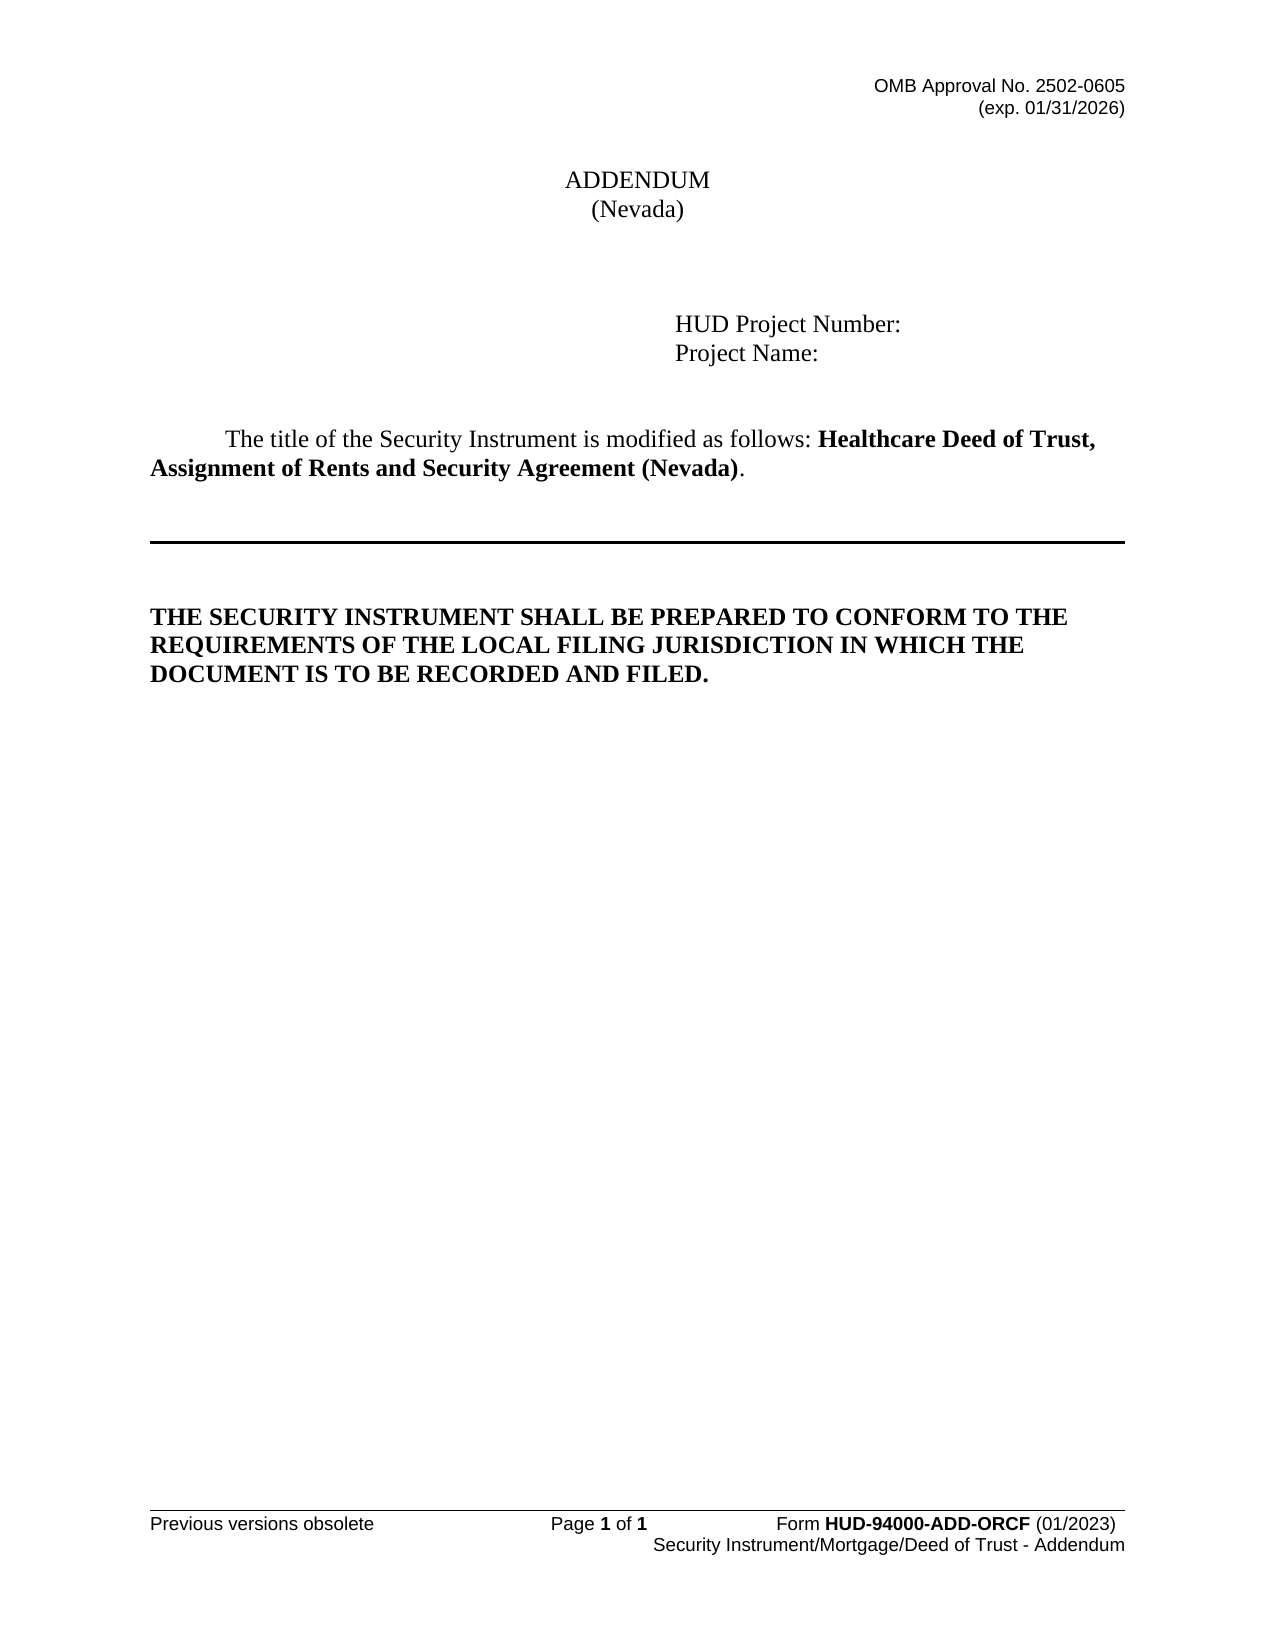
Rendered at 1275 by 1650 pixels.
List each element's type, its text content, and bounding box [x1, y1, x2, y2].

text ADDENDUM [150, 165, 1125, 194]
text (Nevada) [150, 194, 1125, 223]
text The title of the Security Instrument is modified as follows: Healthcare Deed of Trust, Assignment of Rents and Security Agreement (Nevada). [150, 424, 1125, 482]
text HUD Project Number: [150, 309, 1125, 338]
text THE SECURITY INSTRUMENT SHALL BE PREPARED TO CONFORM TO THE REQUIREMENTS OF THE LOCAL FILING JURISDICTION IN WHICH THE DOCUMENT IS TO BE RECORDED AND FILED. [150, 602, 1125, 688]
text Project Name: [150, 338, 1125, 367]
